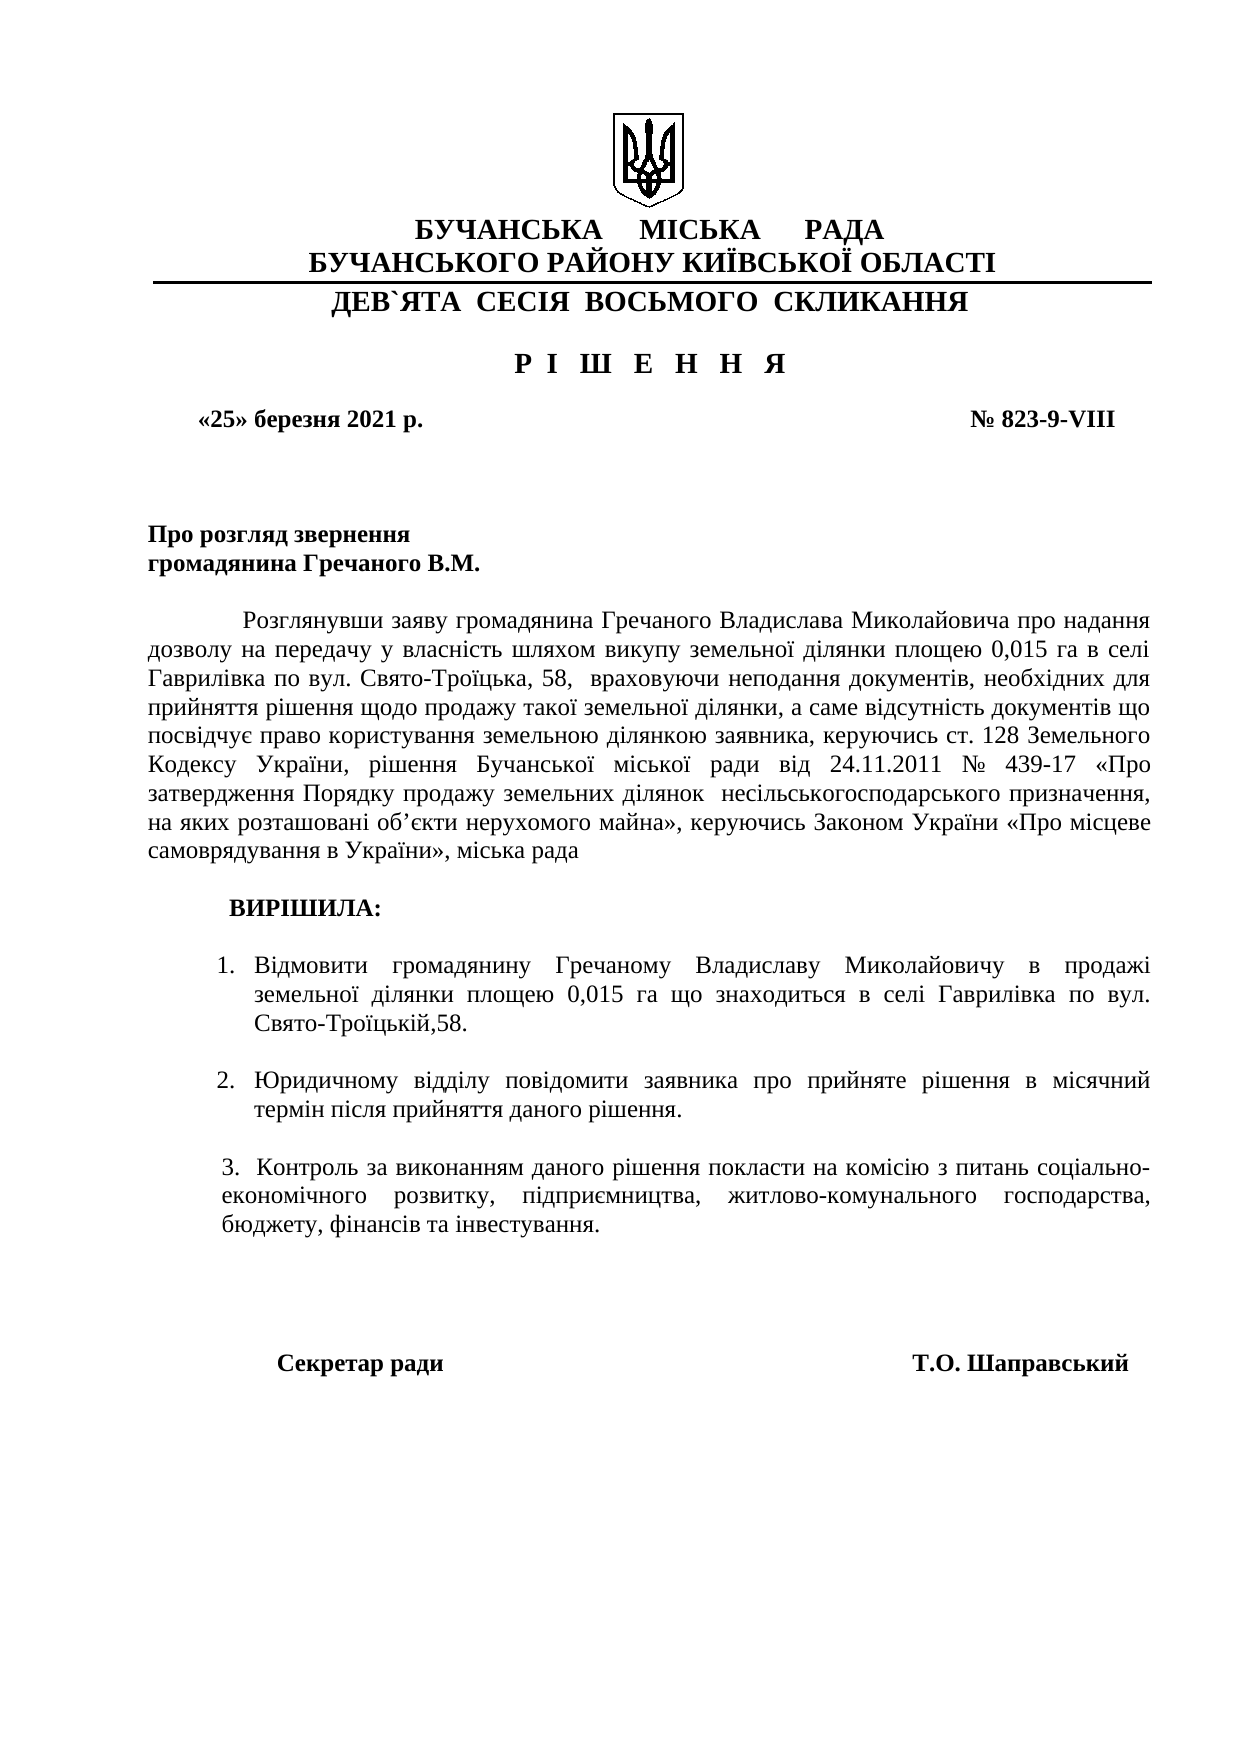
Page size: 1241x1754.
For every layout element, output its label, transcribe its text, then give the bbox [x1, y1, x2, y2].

text ВИРІШИЛА: [148, 893, 1152, 922]
list Відмовити громадянину Гречаному Владиславу Миколайовичу в продажі земельної ділянки площею 0,015 га що знаходиться в селі Гаврилівка по вул. Свято-Троїцькій,58. [216, 950, 1152, 1037]
text 3. Контроль за виконанням даного рішення покласти на комісію з питань соціально-економічного розвитку, підприємництва, житлово-комунального господарства, бюджету, фінансів та інвестування. [221, 1152, 1152, 1238]
list Юридичному відділу повідомити заявника про прийняте рішення в місячний термін після прийняття даного рішення. [216, 1065, 1152, 1123]
text громадянина Гречаного В.М. [148, 548, 1152, 577]
subtitle Р І Ш Е Н Н Я [148, 347, 1152, 380]
subtitle БУЧАНСЬКОГО РАЙОНУ КИЇВСЬКОЇ ОБЛАСТІ [153, 246, 1152, 281]
subtitle «25» березня 2021 р. № 823-9-VIII [148, 404, 1152, 433]
subtitle БУЧАНСЬКА МІСЬКА РАДА [148, 160, 1152, 246]
text Розглянувши заяву громадянина Гречаного Владислава Миколайовича про надання дозволу на передачу у власність шляхом викупу земельної ділянки площею 0,015 га в селі Гаврилівка по вул. Свято-Троїцька, 58, враховуючи неподання документів, необхідних для прийняття рішення щодо продажу такої земельної ділянки, а саме відсутність документів що посвідчує право користування земельною ділянкою заявника, керуючись ст. 128 Земельного Кодексу України, рішення Бучанської міської ради від 24.11.2011 № 439-17 «Про затвердження Порядку продажу земельних ділянок несільськогосподарського призначення, на яких розташовані об’єкти нерухомого майна», керуючись Законом України «Про місцеве самоврядування в України», міська рада [148, 605, 1152, 864]
text ДЕВ`ЯТА СЕСІЯ ВОСЬМОГО СКЛИКАННЯ [148, 284, 1152, 318]
text Про розгляд звернення [148, 519, 1152, 548]
text Секретар ради Т.О. Шаправський [148, 1348, 1152, 1377]
